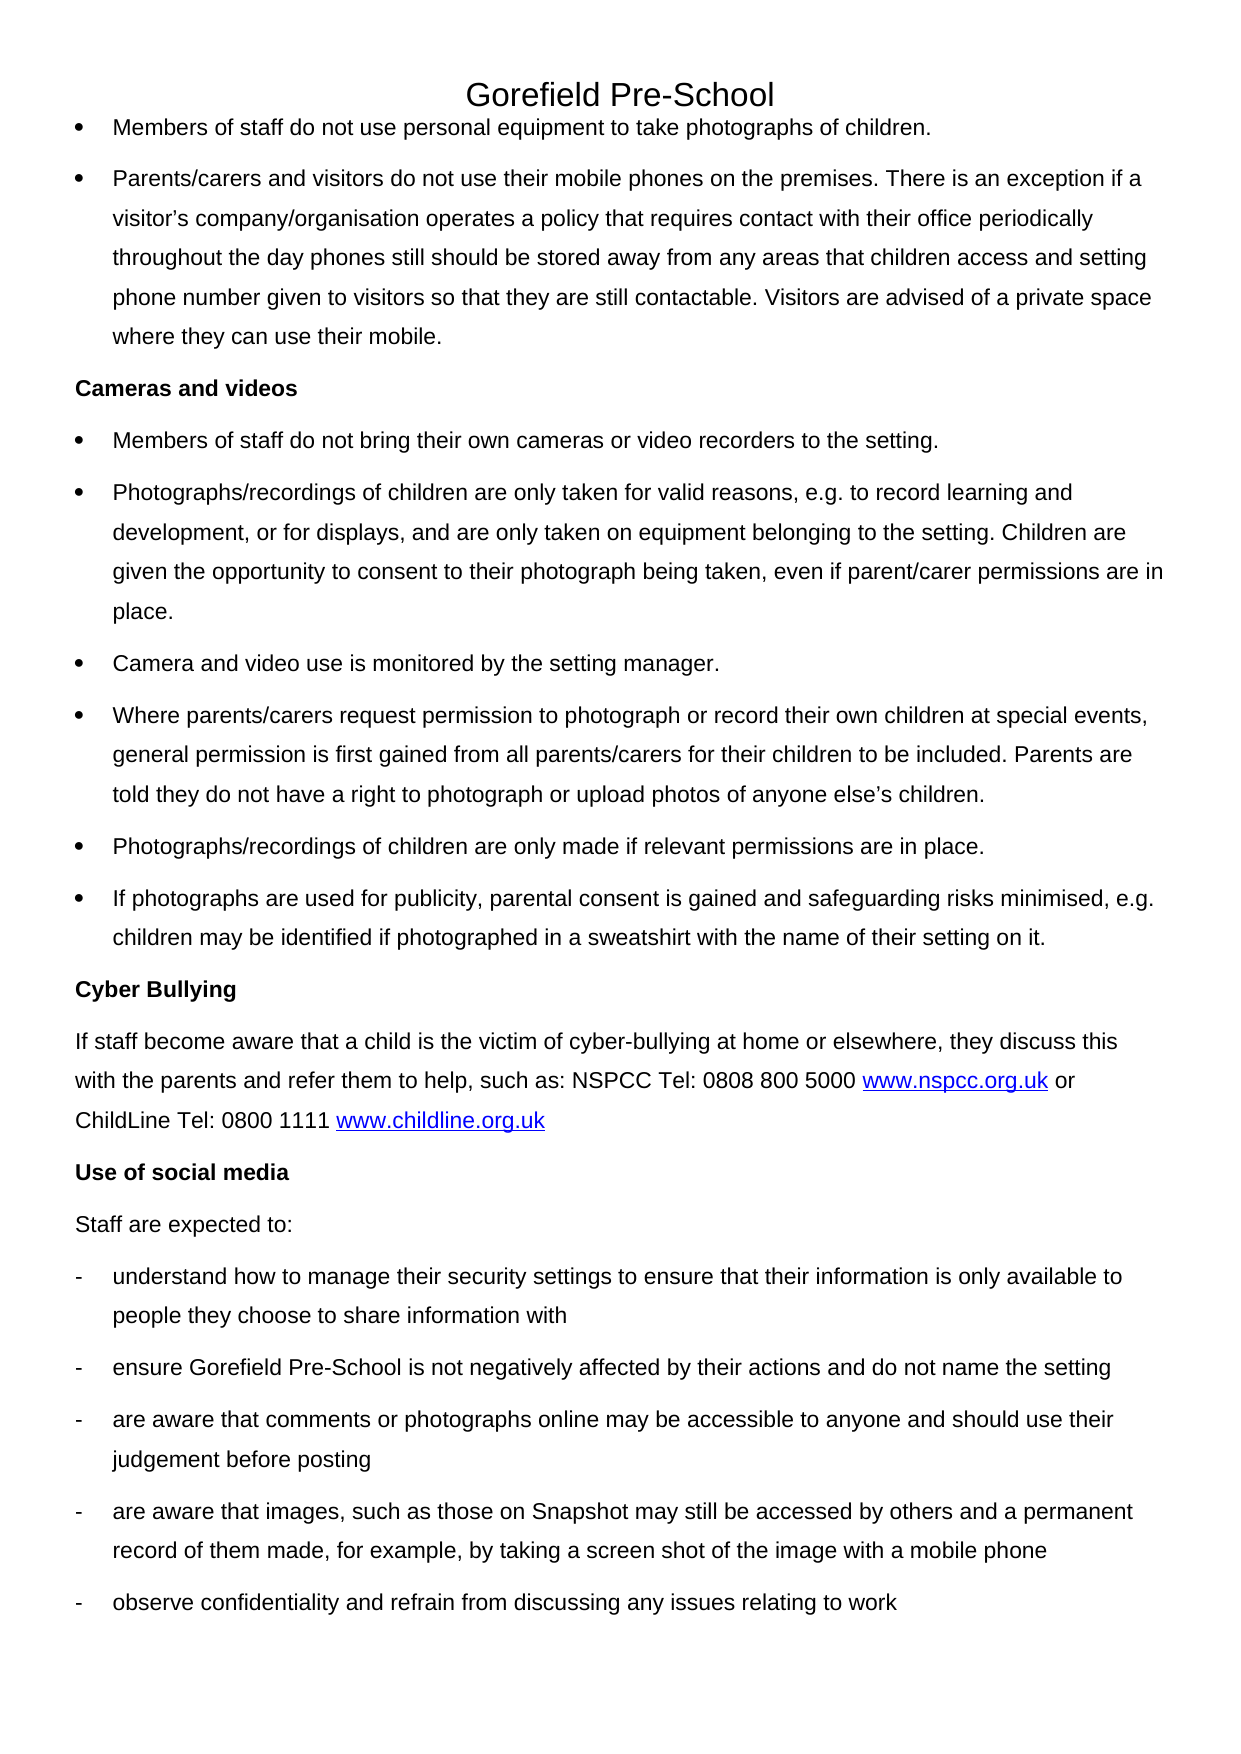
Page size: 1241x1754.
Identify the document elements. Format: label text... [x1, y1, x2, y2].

list Photographs/recordings of children are only taken for valid reasons, e.g. to record learning and development, or for displays, and are only taken on equipment belonging to the setting. Children are given the opportunity to consent to their photograph being taken, even if parent/carer permissions are in place. [75, 479, 1165, 624]
list ensure Gorefield Pre-School is not negatively affected by their actions and do not name the setting [75, 1354, 1165, 1381]
text Cyber Bullying [75, 976, 1165, 1002]
list Camera and video use is monitored by the setting manager. [75, 650, 1165, 676]
list are aware that comments or photographs online may be accessible to anyone and should use their judgement before posting [75, 1406, 1165, 1472]
list understand how to manage their security settings to ensure that their information is only available to people they choose to share information with [75, 1263, 1165, 1329]
list are aware that images, such as those on Snapshot may still be accessed by others and a permanent record of them made, for example, by taking a screen shot of the image with a mobile phone [75, 1498, 1165, 1564]
list Photographs/recordings of children are only made if relevant permissions are in place. [75, 833, 1165, 859]
text If staff become aware that a child is the victim of cyber-bullying at home or elsewhere, they discuss this with the parents and refer them to help, such as: NSPCC Tel: 0808 800 5000 www.nspcc.org.uk or ChildLine Tel: 0800 1111 www.childline.org.uk [75, 1028, 1165, 1133]
list Where parents/carers request permission to photograph or record their own children at special events, general permission is first gained from all parents/carers for their children to be included. Parents are told they do not have a right to photograph or upload photos of anyone else’s children. [75, 702, 1165, 807]
list Members of staff do not use personal equipment to take photographs of children. [75, 113, 1165, 140]
list If photographs are used for publicity, parental consent is gained and safeguarding risks minimised, e.g. children may be identified if photographed in a sweatshirt with the name of their setting on it. [75, 884, 1165, 950]
list Parents/carers and visitors do not use their mobile phones on the premises. There is an exception if a visitor’s company/organisation operates a policy that requires contact with their office periodically throughout the day phones still should be stored away from any areas that children access and setting phone number given to visitors so that they are still contactable. Visitors are advised of a private space where they can use their mobile. [75, 165, 1165, 350]
text Cameras and videos [75, 375, 1165, 402]
list observe confidentiality and refrain from discussing any issues relating to work [75, 1589, 1165, 1616]
list Members of staff do not bring their own cameras or video recorders to the setting. [75, 427, 1165, 454]
text Staff are expected to: [75, 1211, 1165, 1237]
text Use of social media [75, 1159, 1165, 1185]
